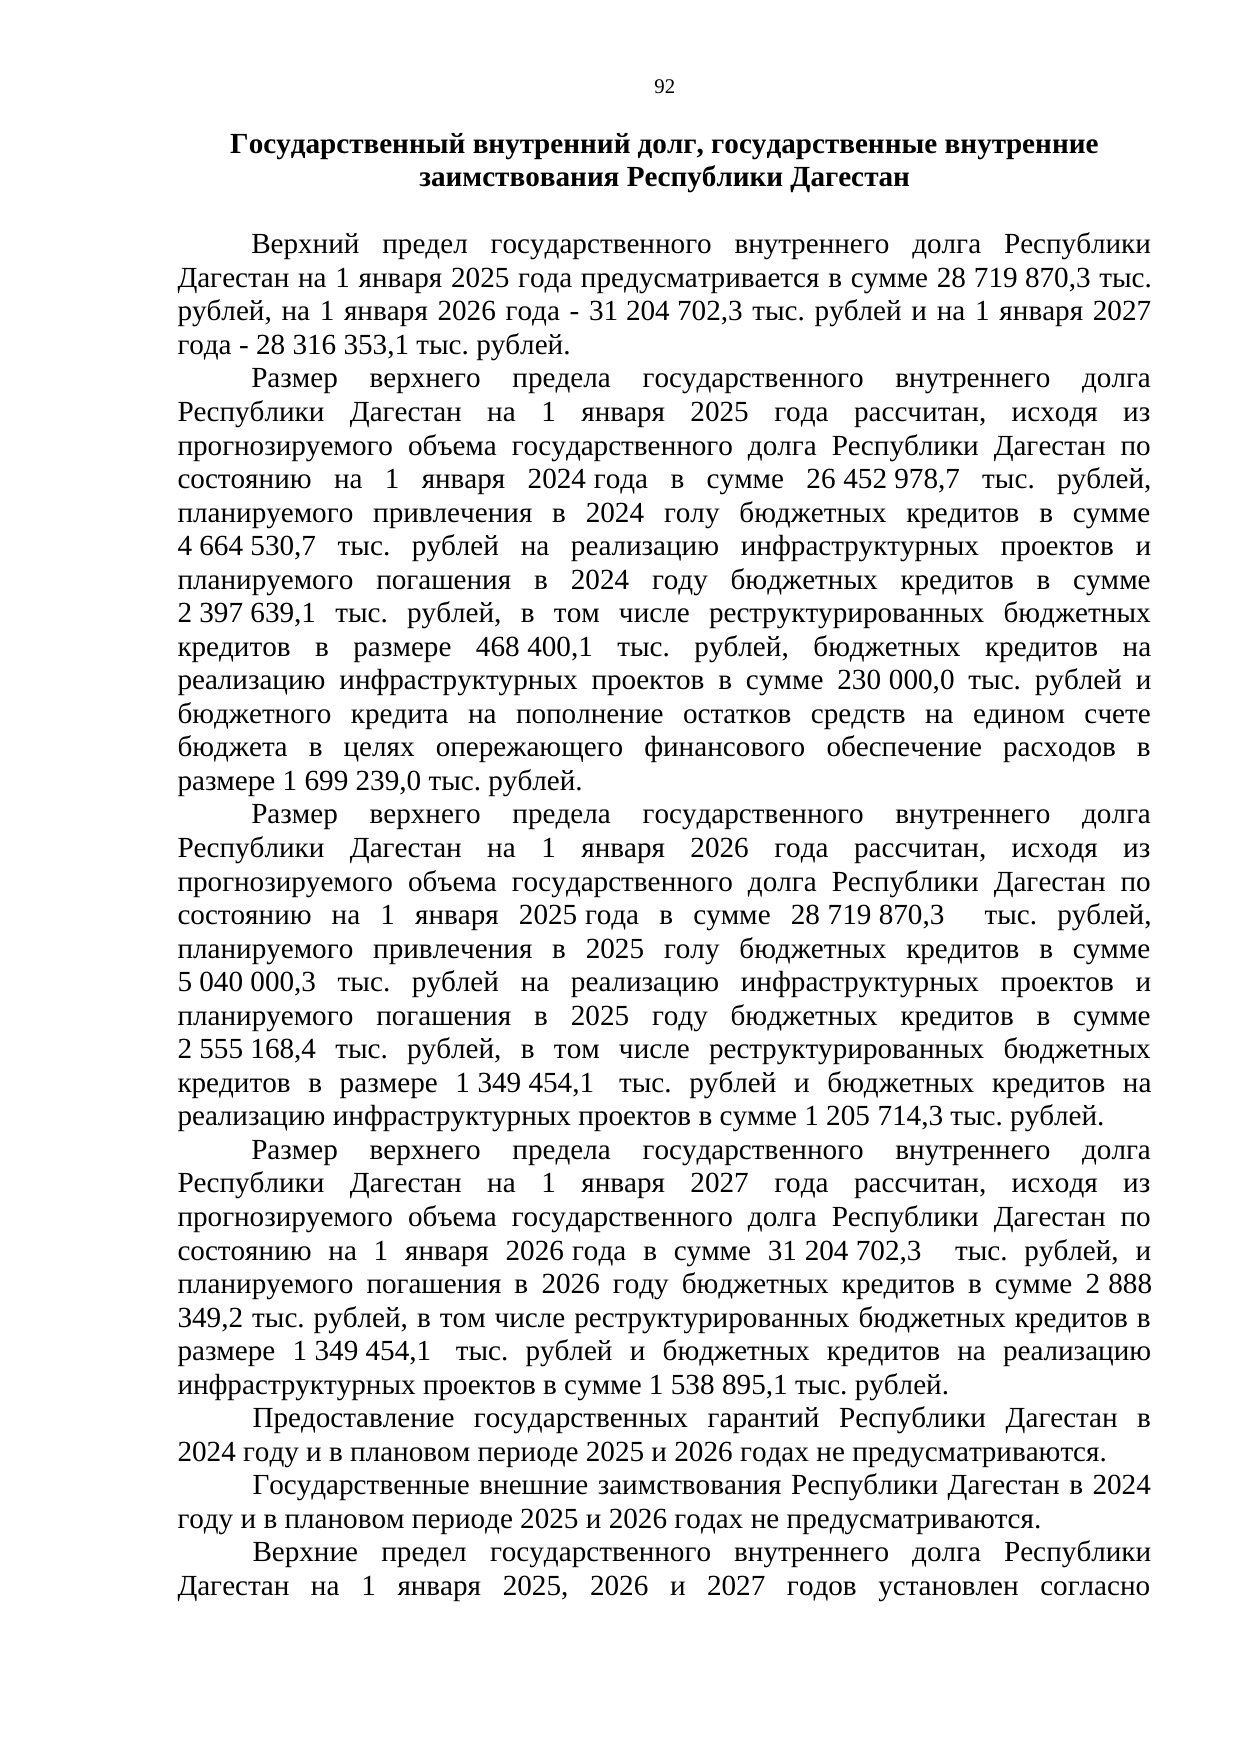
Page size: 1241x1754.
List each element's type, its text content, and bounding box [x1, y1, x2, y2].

text Государственные внешние заимствования Республики Дагестан в 2024 году и в плановом периоде 2025 и 2026 годах не предусматриваются. [177, 1467, 1152, 1534]
text Размер верхнего предела государственного внутреннего долга Республики Дагестан на 1 января 2026 года рассчитан, исходя из прогнозируемого объема государственного долга Республики Дагестан по состоянию на 1 января 2025 года в сумме 28 719 870,3 тыс. рублей, планируемого привлечения в 2025 голу бюджетных кредитов в сумме 5 040 000,3 тыс. рублей на реализацию инфраструктурных проектов и планируемого погашения в 2025 году бюджетных кредитов в сумме 2 555 168,4 тыс. рублей, в том числе реструктурированных бюджетных кредитов в размере 1 349 454,1 тыс. рублей и бюджетных кредитов на реализацию инфраструктурных проектов в сумме 1 205 714,3 тыс. рублей. [177, 797, 1152, 1132]
text Верхний предел государственного внутреннего долга Республики Дагестан на 1 января 2025 года предусматривается в сумме 28 719 870,3 тыс. рублей, на 1 января 2026 года - 31 204 702,3 тыс. рублей и на 1 января 2027 года - 28 316 353,1 тыс. рублей. [177, 226, 1152, 361]
text Размер верхнего предела государственного внутреннего долга Республики Дагестан на 1 января 2025 года рассчитан, исходя из прогнозируемого объема государственного долга Республики Дагестан по состоянию на 1 января 2024 года в сумме 26 452 978,7 тыс. рублей, планируемого привлечения в 2024 голу бюджетных кредитов в сумме 4 664 530,7 тыс. рублей на реализацию инфраструктурных проектов и планируемого погашения в 2024 году бюджетных кредитов в сумме 2 397 639,1 тыс. рублей, в том числе реструктурированных бюджетных кредитов в размере 468 400,1 тыс. рублей, бюджетных кредитов на реализацию инфраструктурных проектов в сумме 230 000,0 тыс. рублей и бюджетного кредита на пополнение остатков средств на едином счете бюджета в целях опережающего финансового обеспечение расходов в размере 1 699 239,0 тыс. рублей. [177, 361, 1152, 797]
text Государственный внутренний долг, государственные внутренние заимствования Республики Дагестан [177, 126, 1152, 193]
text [177, 1534, 1152, 1602]
text Предоставление государственных гарантий Республики Дагестан в 2024 году и в плановом периоде 2025 и 2026 годах не предусматриваются. [177, 1400, 1152, 1467]
text Размер верхнего предела государственного внутреннего долга Республики Дагестан на 1 января 2027 года рассчитан, исходя из прогнозируемого объема государственного долга Республики Дагестан по состоянию на 1 января 2026 года в сумме 31 204 702,3 тыс. рублей, и планируемого погашения в 2026 году бюджетных кредитов в сумме 2 888 349,2 тыс. рублей, в том числе реструктурированных бюджетных кредитов в размере 1 349 454,1 тыс. рублей и бюджетных кредитов на реализацию инфраструктурных проектов в сумме 1 538 895,1 тыс. рублей. [177, 1132, 1152, 1400]
